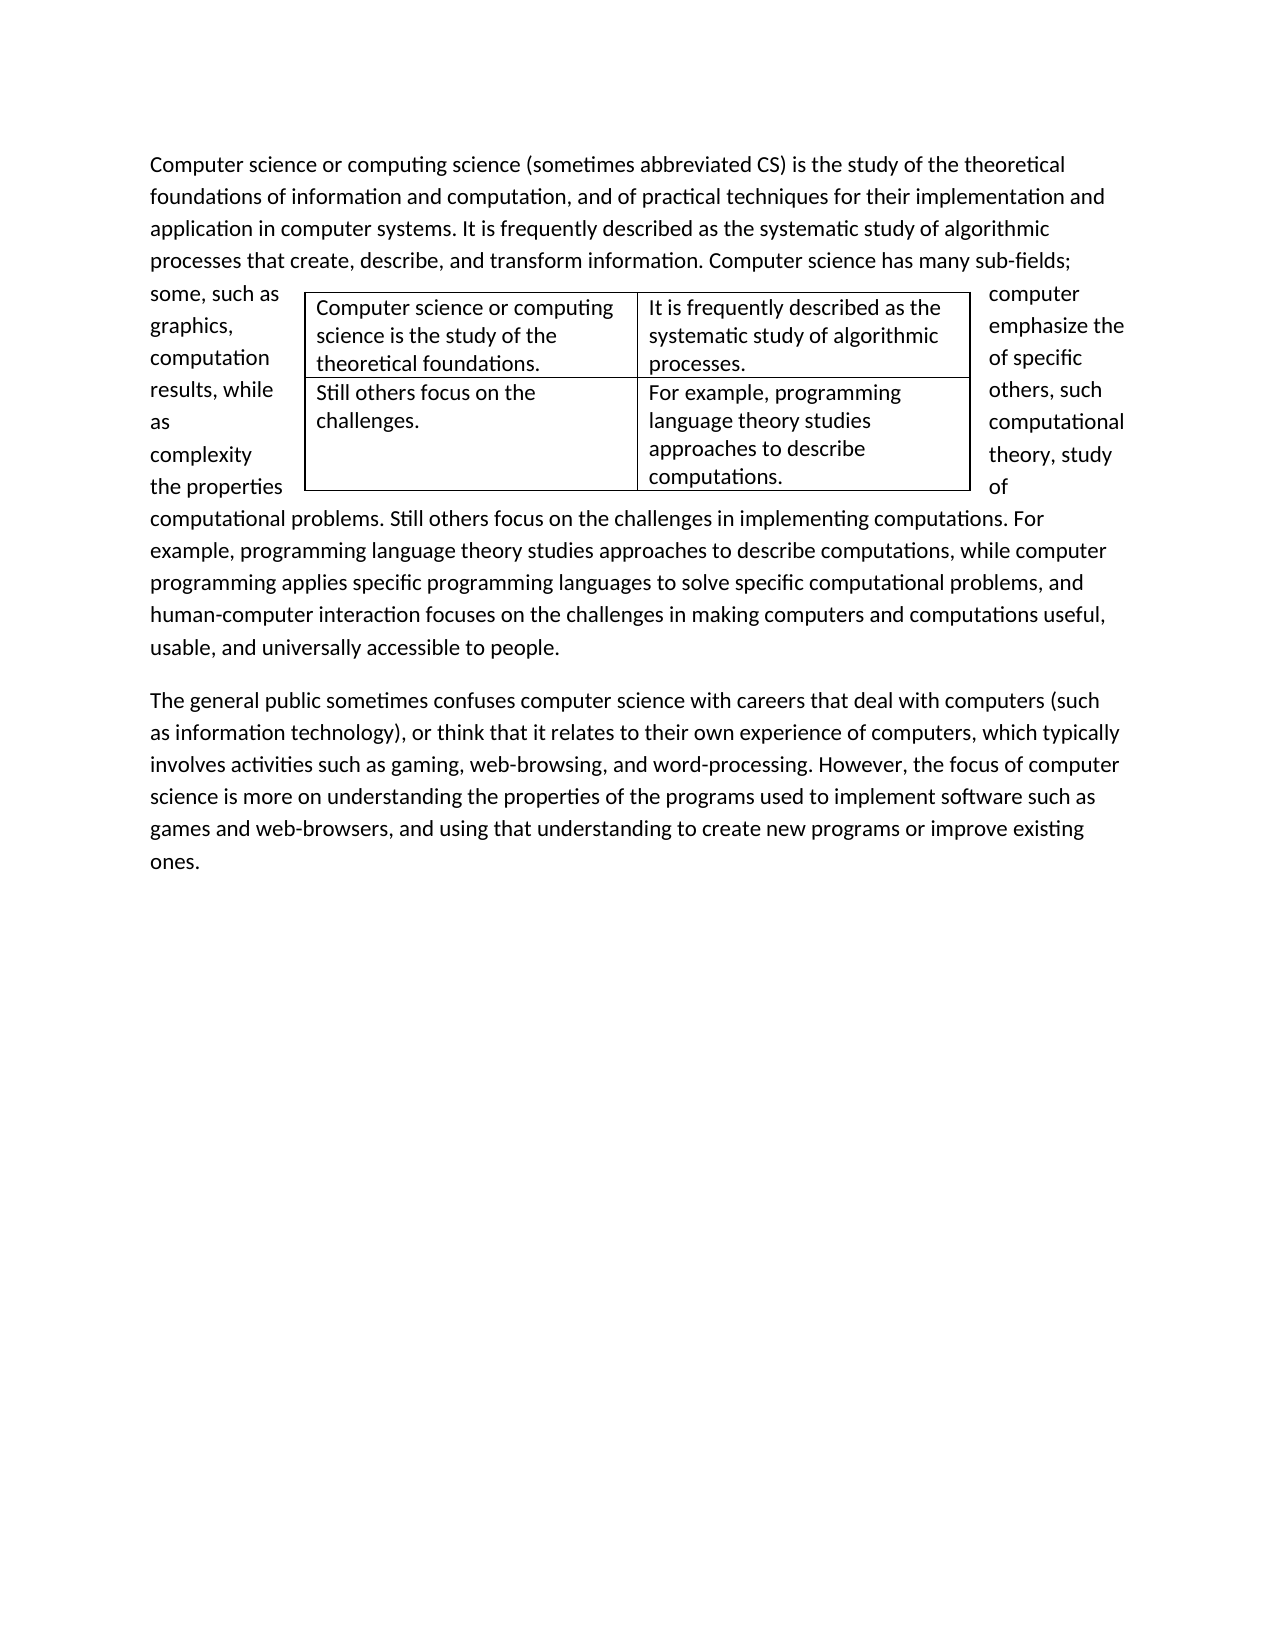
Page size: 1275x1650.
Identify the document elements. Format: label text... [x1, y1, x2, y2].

table_header Computer science or computing science is the study of the theoretical foundations. [306, 293, 637, 377]
table_header It is frequently described as the systematic study of algorithmic processes. [638, 293, 969, 377]
text The general public sometimes confuses computer science with careers that deal with computers (such as information technology), or think that it relates to their own experience of computers, which typically involves activities such as gaming, web-browsing, and word-processing. However, the focus of computer science is more on understanding the properties of the programs used to implement software such as games and web-browsers, and using that understanding to create new programs or improve existing ones. [150, 686, 1125, 875]
text Computer science or computing science (sometimes abbreviated CS) is the study of the theoretical foundations of information and computation, and of practical techniques for their implementation and application in computer systems. It is frequently described as the systematic study of algorithmic processes that create, describe, and transform information. Computer science has many sub-fields; some, such as computer graphics, emphasize the computation of specific results, while others, such as computational complexity theory, study the properties of computational problems. Still others focus on the challenges in implementing computations. For example, programming language theory studies approaches to describe computations, while computer programming applies specific programming languages to solve specific computational problems, and human-computer interaction focuses on the challenges in making computers and computations useful, usable, and universally accessible to people. [150, 150, 1125, 661]
table_cell For example, programming language theory studies approaches to describe computations. [638, 378, 969, 490]
table_cell Still others focus on the challenges. [306, 378, 637, 490]
